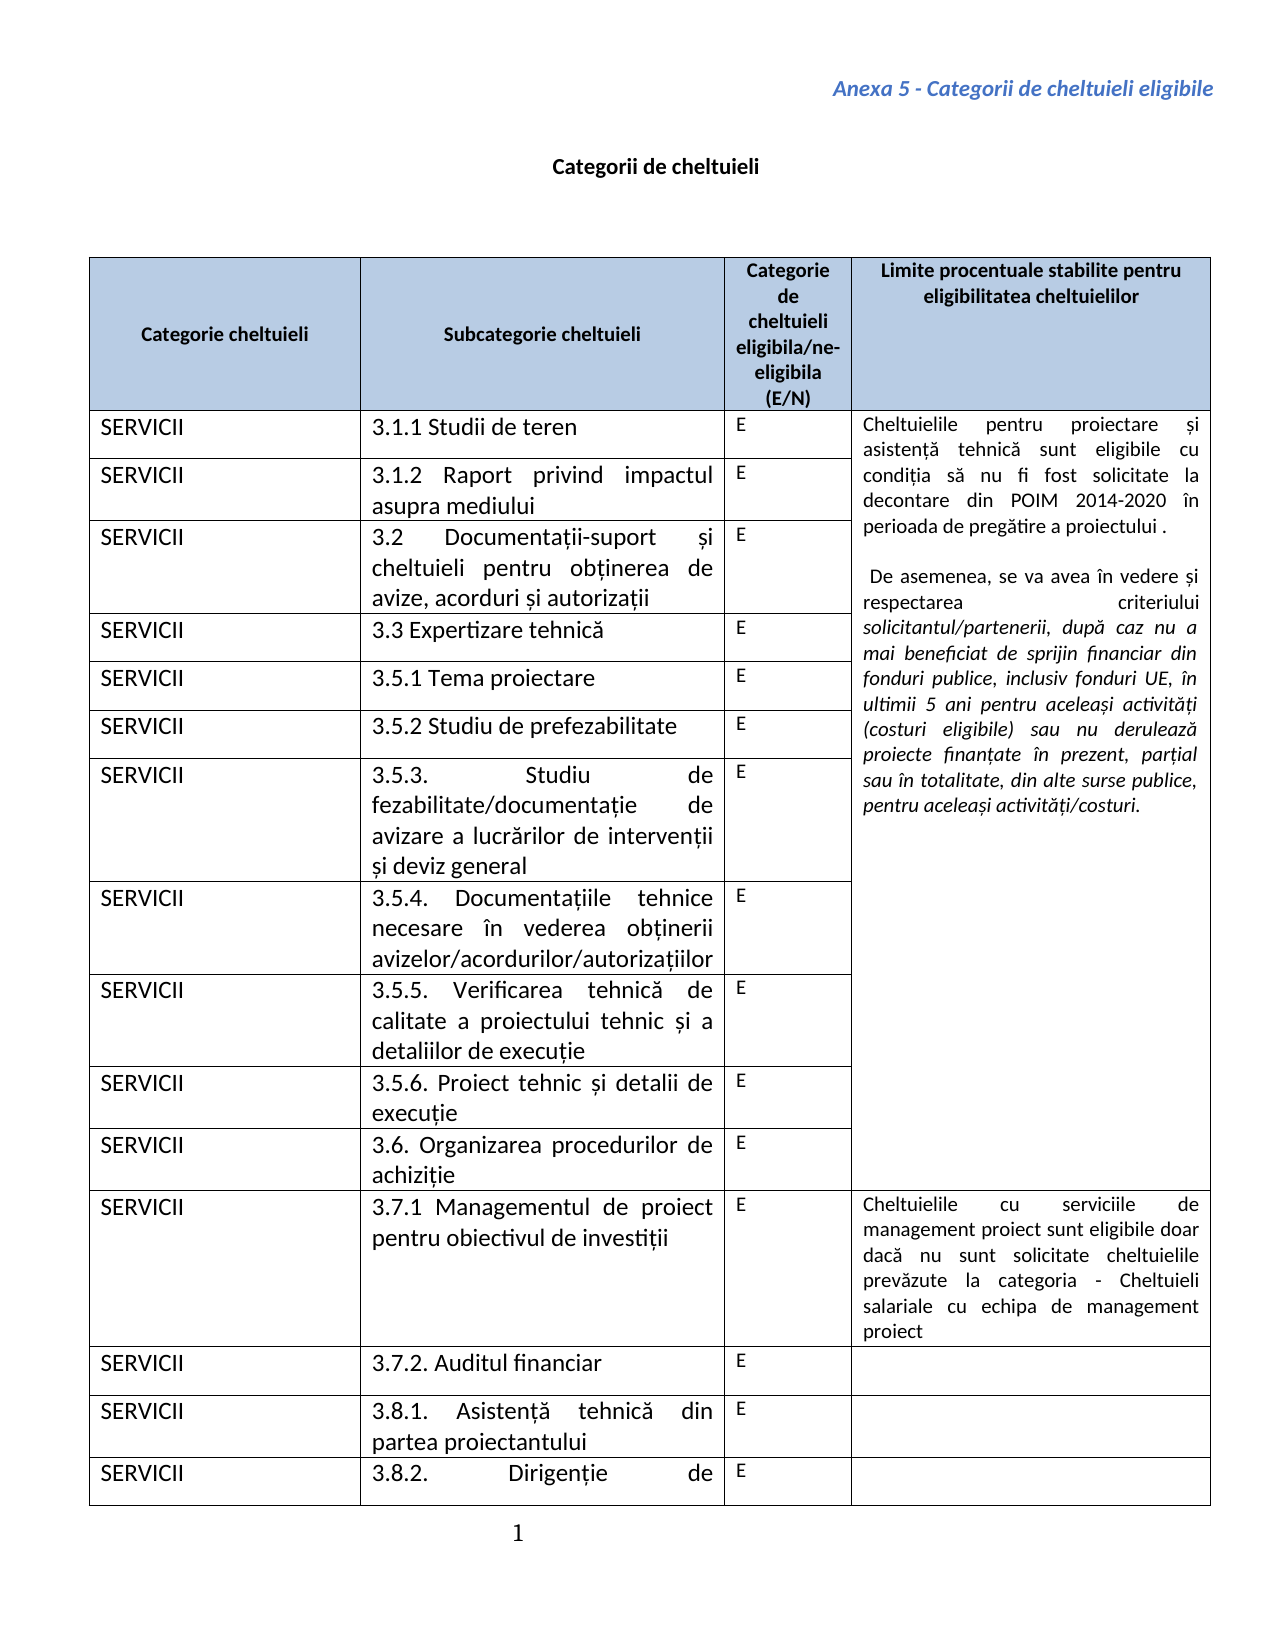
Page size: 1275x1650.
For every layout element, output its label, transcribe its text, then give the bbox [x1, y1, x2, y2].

table_cell E [725, 411, 851, 458]
table_cell 3.5.1 Tema proiectare [361, 662, 724, 709]
table_cell E [725, 1347, 851, 1394]
table_cell E [725, 975, 851, 1066]
table_cell SERVICII [90, 411, 360, 458]
table_cell SERVICII [90, 711, 360, 758]
table_cell E [725, 882, 851, 973]
text Categorii de cheltuieli [89, 152, 1223, 180]
table_cell SERVICII [90, 1458, 360, 1505]
table_cell E [725, 1191, 851, 1346]
table_cell 3.1.2 Raport privind impactul asupra mediului [361, 459, 724, 520]
table_cell 3.8.2. Dirigenţie de şantier/supervizare [361, 1458, 724, 1505]
table_cell SERVICII [90, 614, 360, 661]
table_cell SERVICII [90, 1191, 360, 1346]
table_cell 3.6. Organizarea procedurilor de achiziţie [361, 1129, 724, 1190]
table_header Categorie de cheltuieli eligibila/ne-eligibila (E/N) [725, 258, 851, 410]
table_cell Cheltuielile cu serviciile de management proiect sunt eligibile doar dacă nu sunt solicitate cheltuielile prevăzute la categoria - Cheltuieli salariale cu echipa de management proiect [852, 1191, 1210, 1346]
table_cell E [725, 1129, 851, 1190]
table_cell [852, 1458, 1210, 1505]
table_cell SERVICII [90, 662, 360, 709]
table_cell 3.8.1. Asistenţă tehnică din partea proiectantului [361, 1396, 724, 1457]
table_cell SERVICII [90, 1396, 360, 1457]
table_cell E [725, 1458, 851, 1505]
table_header Categorie cheltuieli [90, 258, 360, 410]
table_cell E [725, 711, 851, 758]
table_cell SERVICII [90, 1067, 360, 1128]
table_cell E [725, 1067, 851, 1128]
table_header Limite procentuale stabilite pentru eligibilitatea cheltuielilor [852, 258, 1210, 410]
table_cell E [725, 1396, 851, 1457]
table_cell E [725, 459, 851, 520]
table_cell 3.5.3. Studiu de fezabilitate/documentaţie de avizare a lucrărilor de intervenţii şi deviz general [361, 759, 724, 881]
table_cell SERVICII [90, 459, 360, 520]
table_cell 3.7.1 Managementul de proiect pentru obiectivul de investiţii [361, 1191, 724, 1346]
table_cell SERVICII [90, 1129, 360, 1190]
table_cell 3.5.5. Verificarea tehnică de calitate a proiectului tehnic şi a detaliilor de execuţie [361, 975, 724, 1066]
table_cell SERVICII [90, 975, 360, 1066]
table_cell Cheltuielile pentru proiectare și asistență tehnică sunt eligibile cu condiția să nu fi fost solicitate la decontare din POIM 2014-2020 în perioada de pregătire a proiectului . De asemenea, se va avea în vedere și respectarea criteriului solicitantul/partenerii, după caz nu a mai beneficiat de sprijin financiar din fonduri publice, inclusiv fonduri UE, în ultimii 5 ani pentru aceleași activități (costuri eligibile) sau nu derulează proiecte finanțate în prezent, parțial sau în totalitate, din alte surse publice, pentru aceleași activități/costuri. [852, 411, 1210, 1190]
table_cell [852, 1347, 1210, 1394]
table_cell SERVICII [90, 1347, 360, 1394]
table_cell E [725, 521, 851, 613]
table_cell 3.7.2. Auditul financiar [361, 1347, 724, 1394]
table_cell 3.5.4. Documentaţiile tehnice necesare în vederea obţinerii avizelor/acordurilor/autorizaţiilor [361, 882, 724, 973]
table_cell SERVICII [90, 521, 360, 613]
table_cell SERVICII [90, 882, 360, 973]
table_cell SERVICII [90, 759, 360, 881]
table_cell E [725, 759, 851, 881]
table_cell 3.1.1 Studii de teren [361, 411, 724, 458]
table_cell 3.5.6. Proiect tehnic şi detalii de execuţie [361, 1067, 724, 1128]
table_header Subcategorie cheltuieli [361, 258, 724, 410]
table_cell [852, 1396, 1210, 1457]
table_cell E [725, 614, 851, 661]
table_cell 3.3 Expertizare tehnică [361, 614, 724, 661]
table_cell E [725, 662, 851, 709]
table_cell 3.5.2 Studiu de prefezabilitate [361, 711, 724, 758]
table_cell 3.2 Documentaţii-suport şi cheltuieli pentru obţinerea de avize, acorduri şi autorizații [361, 521, 724, 613]
